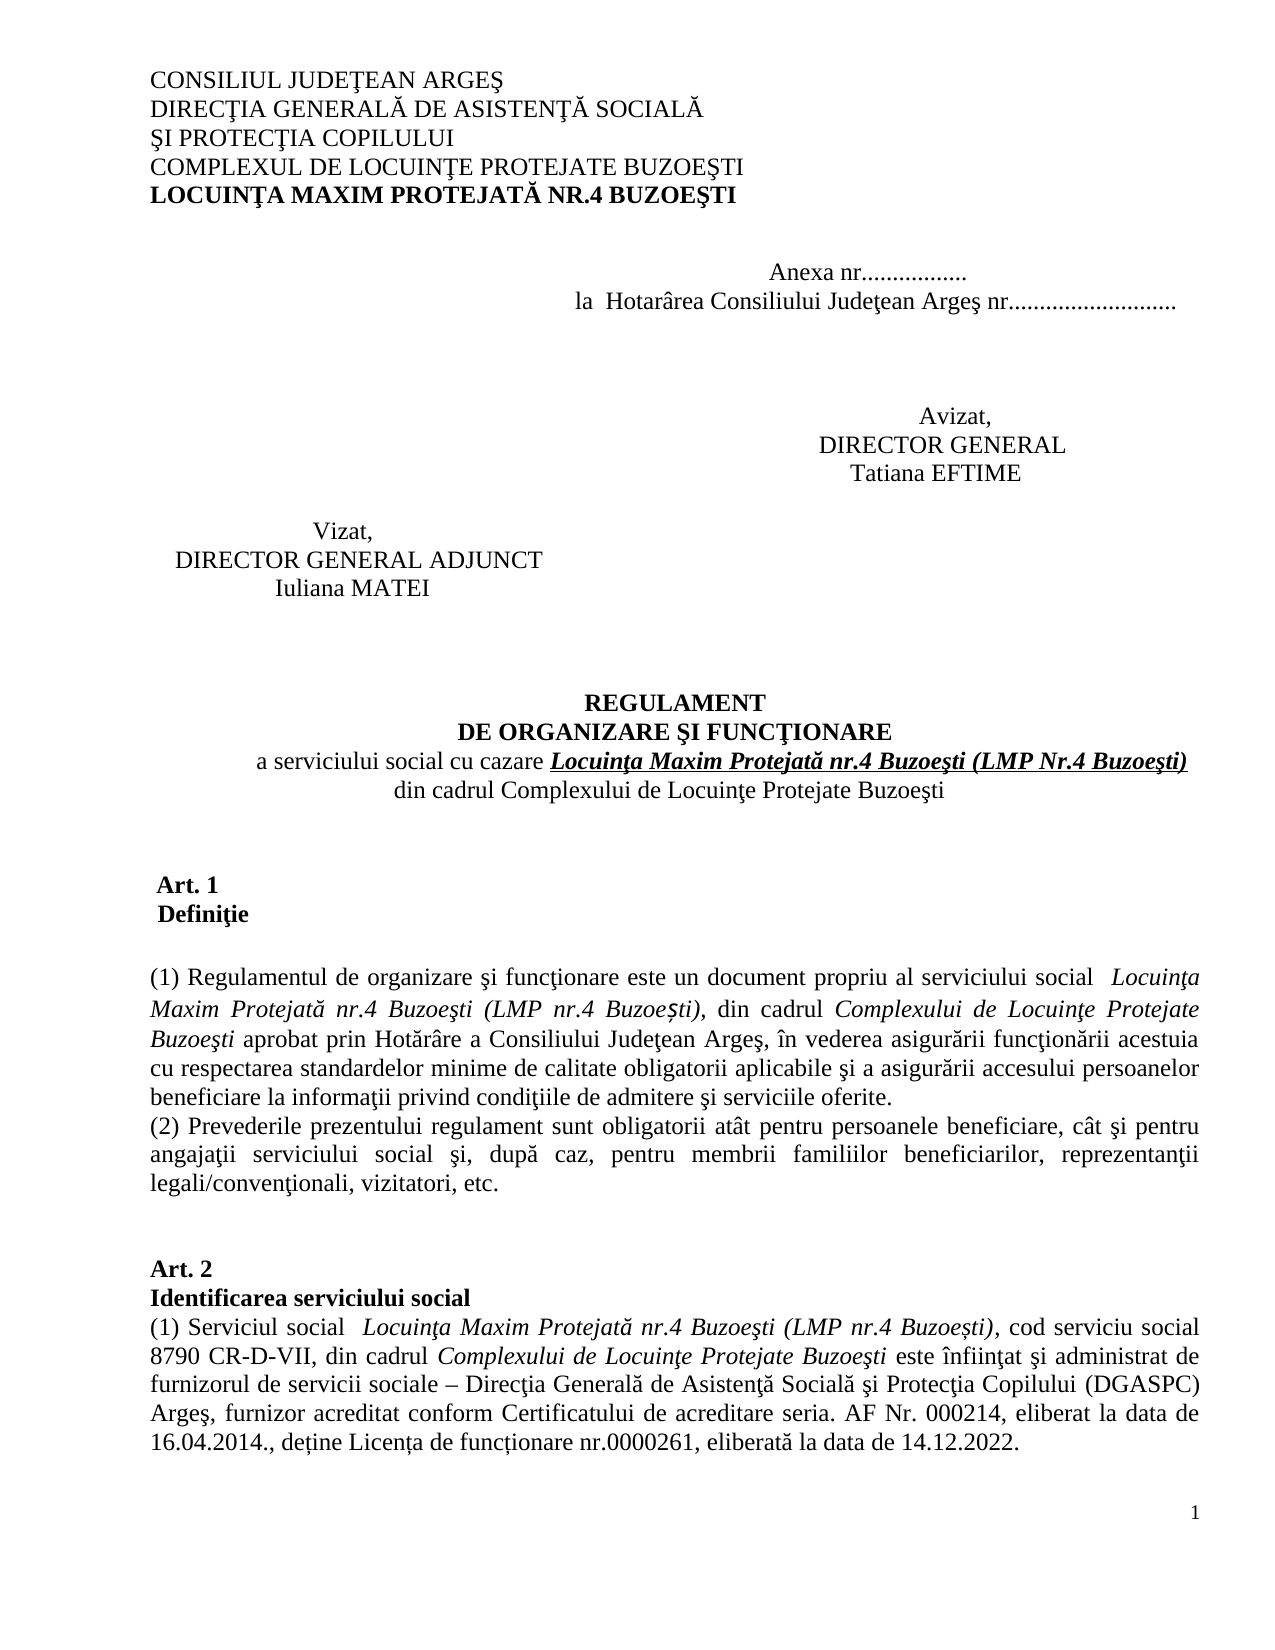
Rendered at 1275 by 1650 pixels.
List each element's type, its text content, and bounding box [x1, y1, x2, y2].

text din cadrul Complexului de Locuinţe Protejate Buzoeşti [150, 775, 1200, 803]
text Tatiana EFTIME [150, 458, 1162, 487]
text Definiţie [150, 899, 1200, 928]
text DIRECTOR GENERAL ADJUNCT [150, 545, 1162, 573]
text Art. 2 [150, 1254, 1200, 1283]
text DE ORGANIZARE ŞI FUNCŢIONARE [150, 717, 1200, 746]
text Art. 1 [150, 871, 1200, 899]
text REGULAMENT [150, 688, 1200, 717]
text la Hotarârea Consiliului Judeţean Argeş nr........................... [150, 286, 1200, 315]
text a serviciului social cu cazare Locuinţa Maxim Protejată nr.4 Buzoeşti (LMP Nr.4 Buzoeşti) [150, 746, 1200, 775]
text Anexa nr................. [150, 257, 1200, 286]
text (1) Regulamentul de organizare şi funcţionare este un document propriu al serviciului social Locuinţa Maxim Protejată nr.4 Buzoeşti (LMP nr.4 Buzoești), din cadrul Complexului de Locuinţe Protejate Buzoeşti aprobat prin Hotărâre a Consiliului Judeţean Argeş, în vederea asigurării funcţionării acestuia cu respectarea standardelor minime de calitate obligatorii aplicabile şi a asigurării accesului persoanelor beneficiare la informaţii privind condiţiile de admitere şi serviciile oferite. [150, 962, 1200, 1111]
text DIRECTOR GENERAL [150, 430, 1162, 458]
text LOCUINŢA MAXIM PROTEJATĂ NR.4 BUZOEŞTI [150, 181, 937, 209]
text CONSILIUL JUDEŢEAN ARGEŞ [150, 66, 1200, 94]
text Identificarea serviciului social [150, 1283, 1200, 1312]
text Avizat, [150, 401, 1162, 430]
text ŞI PROTECŢIA COPILULUI [150, 123, 937, 152]
text DIRECŢIA GENERALĂ DE ASISTENŢĂ SOCIALĂ [150, 94, 937, 123]
text (2) Prevederile prezentului regulament sunt obligatorii atât pentru persoanele beneficiare, cât şi pentru angajaţii serviciului social şi, după caz, pentru membrii familiilor beneficiarilor, reprezentanţii legali/convenţionali, vizitatori, etc. [150, 1111, 1200, 1197]
text (1) Serviciul social Locuinţa Maxim Protejată nr.4 Buzoeşti (LMP nr.4 Buzoești), cod serviciu social 8790 CR-D-VII, din cadrul Complexului de Locuinţe Protejate Buzoeşti este înfiinţat şi administrat de furnizorul de servicii sociale – Direcţia Generală de Asistenţă Socială şi Protecţia Copilului (DGASPC) Argeş, furnizor acreditat conform Certificatului de acreditare seria. AF Nr. 000214, eliberat la data de 16.04.2014., deține Licența de funcționare nr.0000261, eliberată la data de 14.12.2022. [150, 1312, 1200, 1456]
text Vizat, [150, 516, 1162, 545]
text Iuliana MATEI [150, 573, 1162, 602]
text COMPLEXUL DE LOCUINŢE PROTEJATE BUZOEŞTI [150, 152, 937, 181]
